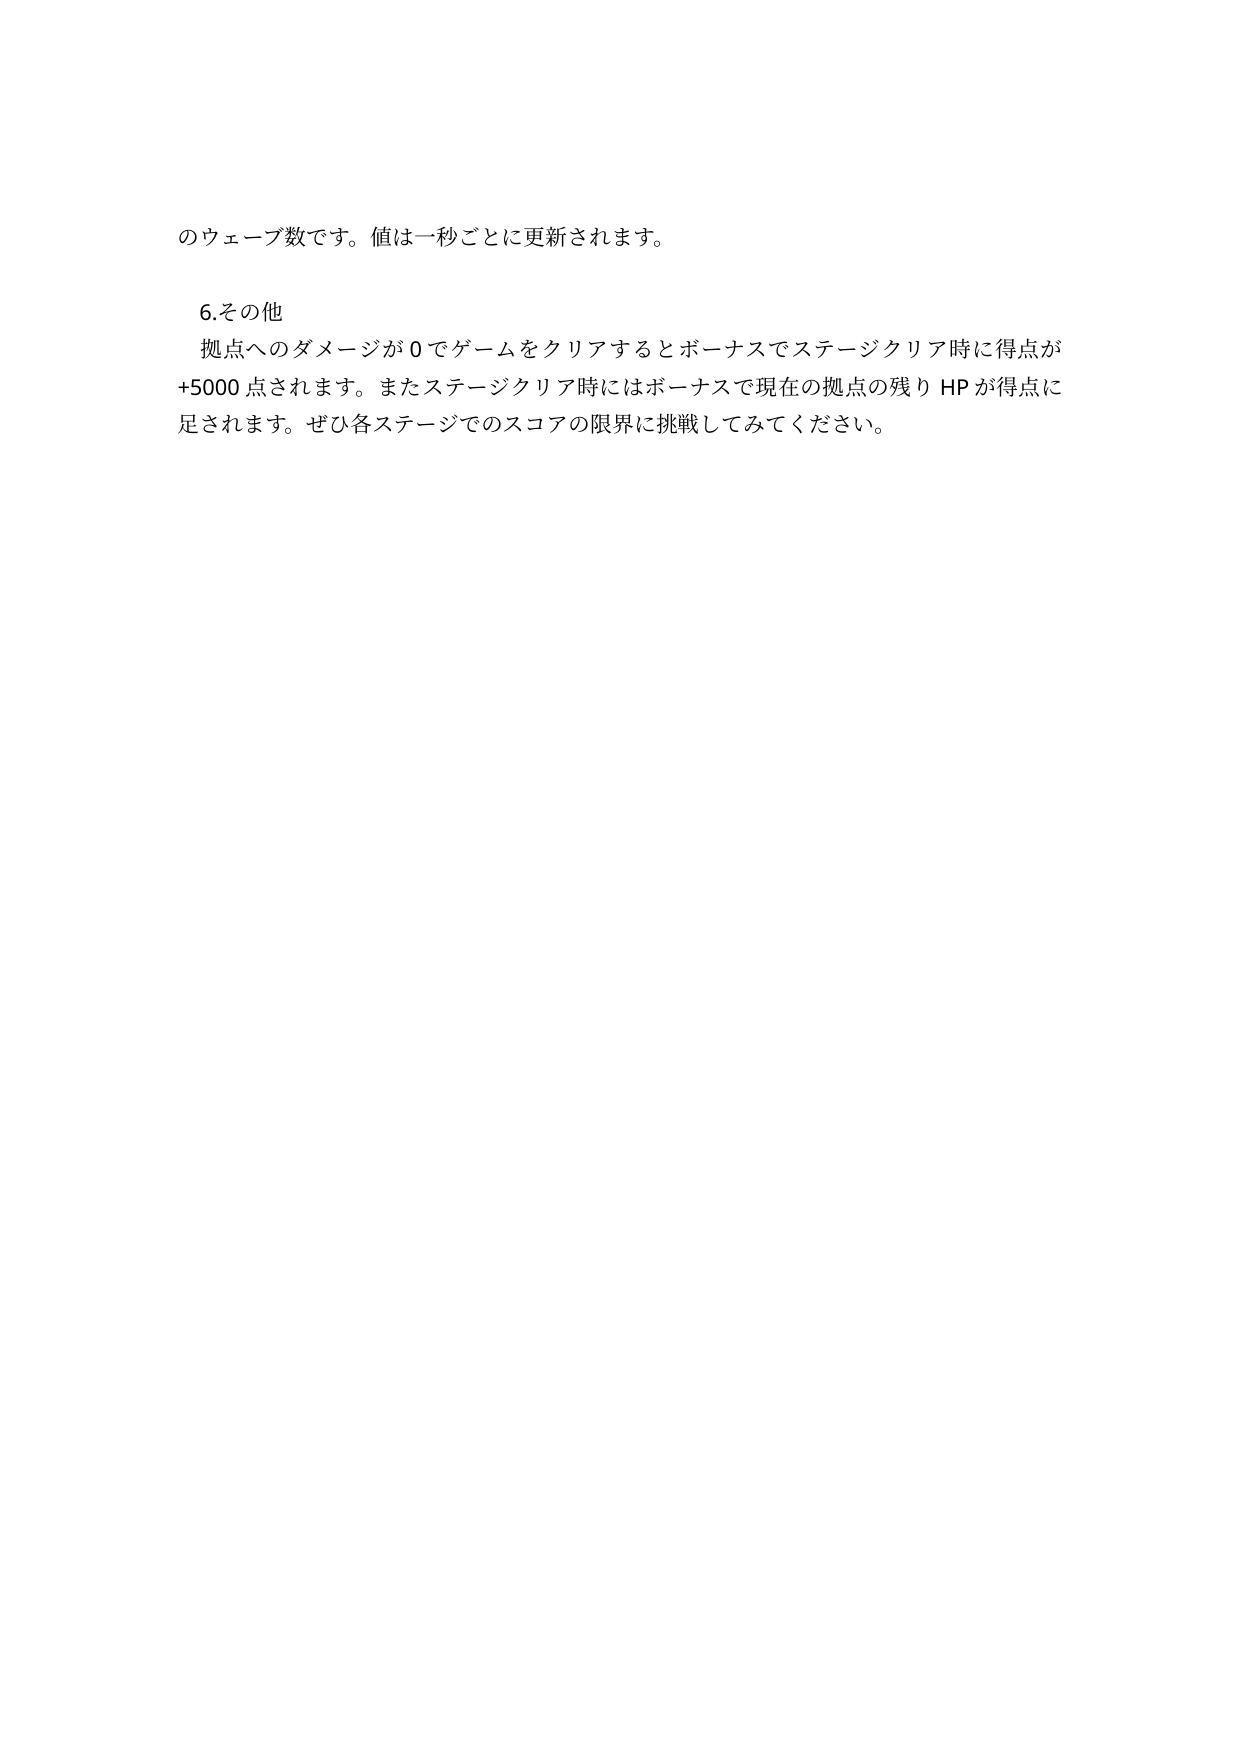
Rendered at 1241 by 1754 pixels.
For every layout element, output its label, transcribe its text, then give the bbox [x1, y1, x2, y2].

text 拠点へのダメージが0でゲームをクリアするとボーナスでステージクリア時に得点が+5000点されます。またステージクリア時にはボーナスで現在の拠点の残りHPが得点に足されます。ぜひ各ステージでのスコアの限界に挑戦してみてください。 [177, 329, 1063, 442]
text 6.その他 [177, 292, 1063, 329]
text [177, 217, 1063, 254]
